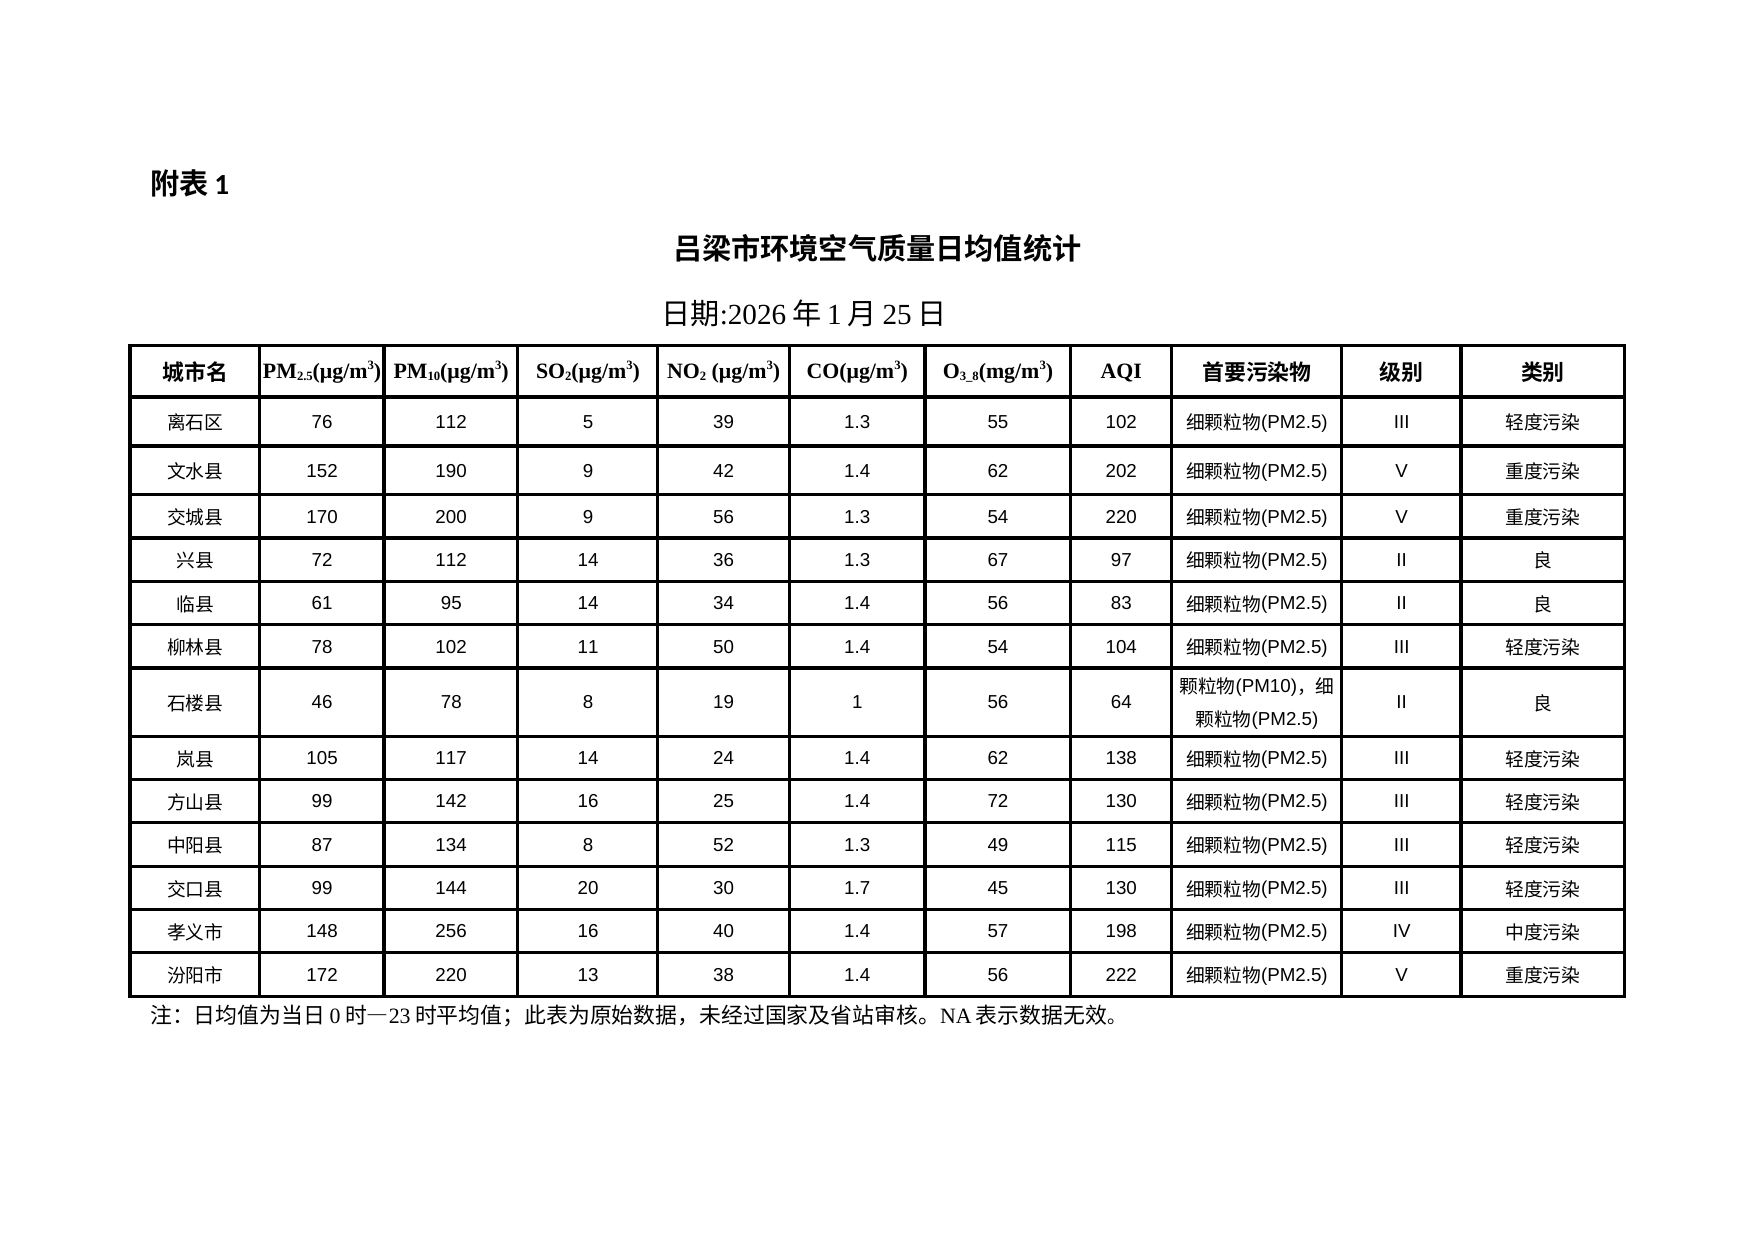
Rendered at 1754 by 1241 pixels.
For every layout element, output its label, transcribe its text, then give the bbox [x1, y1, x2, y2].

table_cell III [1343, 781, 1459, 821]
table_cell 99 [261, 781, 382, 821]
table_cell 72 [261, 540, 382, 580]
table_cell 细颗粒物(PM2.5) [1173, 911, 1340, 951]
table_cell III [1343, 824, 1459, 864]
table_cell 55 [927, 399, 1069, 444]
table_cell 14 [519, 540, 656, 580]
table_cell 1.4 [791, 583, 923, 623]
table_cell 56 [927, 583, 1069, 623]
table_cell 细颗粒物(PM2.5) [1173, 824, 1340, 864]
table_cell 56 [659, 496, 788, 536]
table_cell 文水县 [132, 448, 258, 493]
table_cell 38 [659, 954, 788, 994]
table_cell 104 [1072, 626, 1170, 666]
table_cell 轻度污染 [1463, 824, 1623, 864]
table_cell 115 [1072, 824, 1170, 864]
table_cell 轻度污染 [1463, 738, 1623, 778]
table_header PM2.5(μg/m3) [261, 347, 382, 395]
table_cell 细颗粒物(PM2.5) [1173, 626, 1340, 666]
table_cell 中阳县 [132, 824, 258, 864]
table_cell 50 [659, 626, 788, 666]
table_cell 13 [519, 954, 656, 994]
table_cell 36 [659, 540, 788, 580]
table_cell 交口县 [132, 868, 258, 908]
table_cell 97 [1072, 540, 1170, 580]
table_header PM10(μg/m3) [386, 347, 516, 395]
table_cell 19 [659, 670, 788, 734]
table_header 类别 [1463, 347, 1623, 395]
table_cell II [1343, 583, 1459, 623]
table_cell 256 [386, 911, 516, 951]
table_cell 102 [1072, 399, 1170, 444]
table_cell 20 [519, 868, 656, 908]
table_cell 72 [927, 781, 1069, 821]
table_cell 9 [519, 448, 656, 493]
table_cell 16 [519, 781, 656, 821]
table_cell 1.4 [791, 626, 923, 666]
table_cell 64 [1072, 670, 1170, 734]
table_header O3_8(mg/m3) [927, 347, 1069, 395]
table_cell 细颗粒物(PM2.5) [1173, 496, 1340, 536]
table_cell V [1343, 496, 1459, 536]
table_cell 1.4 [791, 781, 923, 821]
table_cell 105 [261, 738, 382, 778]
table_cell 良 [1463, 670, 1623, 734]
table_cell 56 [927, 954, 1069, 994]
table_cell 细颗粒物(PM2.5) [1173, 781, 1340, 821]
table_header 级别 [1343, 347, 1459, 395]
table_cell V [1343, 954, 1459, 994]
table_cell 重度污染 [1463, 954, 1623, 994]
table_cell 中度污染 [1463, 911, 1623, 951]
table_cell 14 [519, 738, 656, 778]
table_cell 49 [927, 824, 1069, 864]
table_cell IV [1343, 911, 1459, 951]
table_cell 148 [261, 911, 382, 951]
table_cell 细颗粒物(PM2.5) [1173, 583, 1340, 623]
table_cell 16 [519, 911, 656, 951]
table_cell 117 [386, 738, 516, 778]
table_cell 1.3 [791, 496, 923, 536]
table_cell 轻度污染 [1463, 781, 1623, 821]
table_cell 交城县 [132, 496, 258, 536]
table_cell 46 [261, 670, 382, 734]
table_cell 汾阳市 [132, 954, 258, 994]
table_cell 56 [927, 670, 1069, 734]
table_cell 99 [261, 868, 382, 908]
table_cell 57 [927, 911, 1069, 951]
table_cell 9 [519, 496, 656, 536]
table_cell 1 [791, 670, 923, 734]
table_cell 76 [261, 399, 382, 444]
table_cell 离石区 [132, 399, 258, 444]
table_cell II [1343, 670, 1459, 734]
table_cell 130 [1072, 868, 1170, 908]
text 附表1 [150, 149, 1604, 214]
table_cell 39 [659, 399, 788, 444]
table_cell 1.7 [791, 868, 923, 908]
table_header 首要污染物 [1173, 347, 1340, 395]
table_cell 142 [386, 781, 516, 821]
table_cell 重度污染 [1463, 496, 1623, 536]
table_cell 172 [261, 954, 382, 994]
table_cell 54 [927, 496, 1069, 536]
table_cell 40 [659, 911, 788, 951]
table_cell 220 [386, 954, 516, 994]
table_cell 222 [1072, 954, 1170, 994]
table_cell 8 [519, 824, 656, 864]
table_cell 良 [1463, 583, 1623, 623]
table_cell 130 [1072, 781, 1170, 821]
table_cell 1.4 [791, 738, 923, 778]
table_cell 42 [659, 448, 788, 493]
table_cell 190 [386, 448, 516, 493]
table_cell 83 [1072, 583, 1170, 623]
table_cell 112 [386, 540, 516, 580]
table_cell 细颗粒物(PM2.5) [1173, 540, 1340, 580]
table_cell III [1343, 738, 1459, 778]
table_cell 45 [927, 868, 1069, 908]
table_cell 202 [1072, 448, 1170, 493]
table_header CO(μg/m3) [791, 347, 923, 395]
table_cell 方山县 [132, 781, 258, 821]
table_cell III [1343, 626, 1459, 666]
table_cell 14 [519, 583, 656, 623]
table_cell 95 [386, 583, 516, 623]
table_cell 颗粒物(PM10)，细颗粒物(PM2.5) [1173, 670, 1340, 734]
table_cell 重度污染 [1463, 448, 1623, 493]
table_cell 轻度污染 [1463, 868, 1623, 908]
table_cell 220 [1072, 496, 1170, 536]
table_cell 细颗粒物(PM2.5) [1173, 954, 1340, 994]
table_cell 25 [659, 781, 788, 821]
table_cell 1.4 [791, 954, 923, 994]
table_cell III [1343, 868, 1459, 908]
table_cell 1.3 [791, 540, 923, 580]
table_cell 良 [1463, 540, 1623, 580]
table_cell 198 [1072, 911, 1170, 951]
table_cell 细颗粒物(PM2.5) [1173, 399, 1340, 444]
table_cell 78 [261, 626, 382, 666]
table_cell 临县 [132, 583, 258, 623]
table_cell 52 [659, 824, 788, 864]
table_cell 轻度污染 [1463, 399, 1623, 444]
table_cell 62 [927, 738, 1069, 778]
table_cell 岚县 [132, 738, 258, 778]
text 注：日均值为当日0时—23时平均值；此表为原始数据，未经过国家及省站审核。NA表示数据无效。 [150, 998, 1604, 1030]
table_cell 1.3 [791, 824, 923, 864]
table_cell 61 [261, 583, 382, 623]
table_cell II [1343, 540, 1459, 580]
text 吕梁市环境空气质量日均值统计 [150, 214, 1604, 279]
table_cell 兴县 [132, 540, 258, 580]
table_cell 152 [261, 448, 382, 493]
table_cell 细颗粒物(PM2.5) [1173, 448, 1340, 493]
table_cell 细颗粒物(PM2.5) [1173, 868, 1340, 908]
table_header 城市名 [132, 347, 258, 395]
table_cell 石楼县 [132, 670, 258, 734]
table_header SO2(μg/m3) [519, 347, 656, 395]
table_cell 1.4 [791, 911, 923, 951]
table_cell V [1343, 448, 1459, 493]
table_cell 170 [261, 496, 382, 536]
table_cell 11 [519, 626, 656, 666]
table_header AQI [1072, 347, 1170, 395]
table_cell 67 [927, 540, 1069, 580]
table_cell 200 [386, 496, 516, 536]
table_cell 30 [659, 868, 788, 908]
table_cell 134 [386, 824, 516, 864]
table_cell 144 [386, 868, 516, 908]
table_cell 87 [261, 824, 382, 864]
table_cell 细颗粒物(PM2.5) [1173, 738, 1340, 778]
table_cell 1.3 [791, 399, 923, 444]
table_cell 孝义市 [132, 911, 258, 951]
table_cell 34 [659, 583, 788, 623]
table_cell 24 [659, 738, 788, 778]
table_cell 112 [386, 399, 516, 444]
table_cell 138 [1072, 738, 1170, 778]
table_header NO2 (μg/m3) [659, 347, 788, 395]
table_cell 54 [927, 626, 1069, 666]
table_cell 1.4 [791, 448, 923, 493]
table_cell 轻度污染 [1463, 626, 1623, 666]
table_cell 62 [927, 448, 1069, 493]
table_cell 5 [519, 399, 656, 444]
table_cell 8 [519, 670, 656, 734]
table_cell 102 [386, 626, 516, 666]
table_cell 78 [386, 670, 516, 734]
table_cell 柳林县 [132, 626, 258, 666]
text 日期:2026年1月25日 [150, 279, 1604, 344]
table_cell III [1343, 399, 1459, 444]
